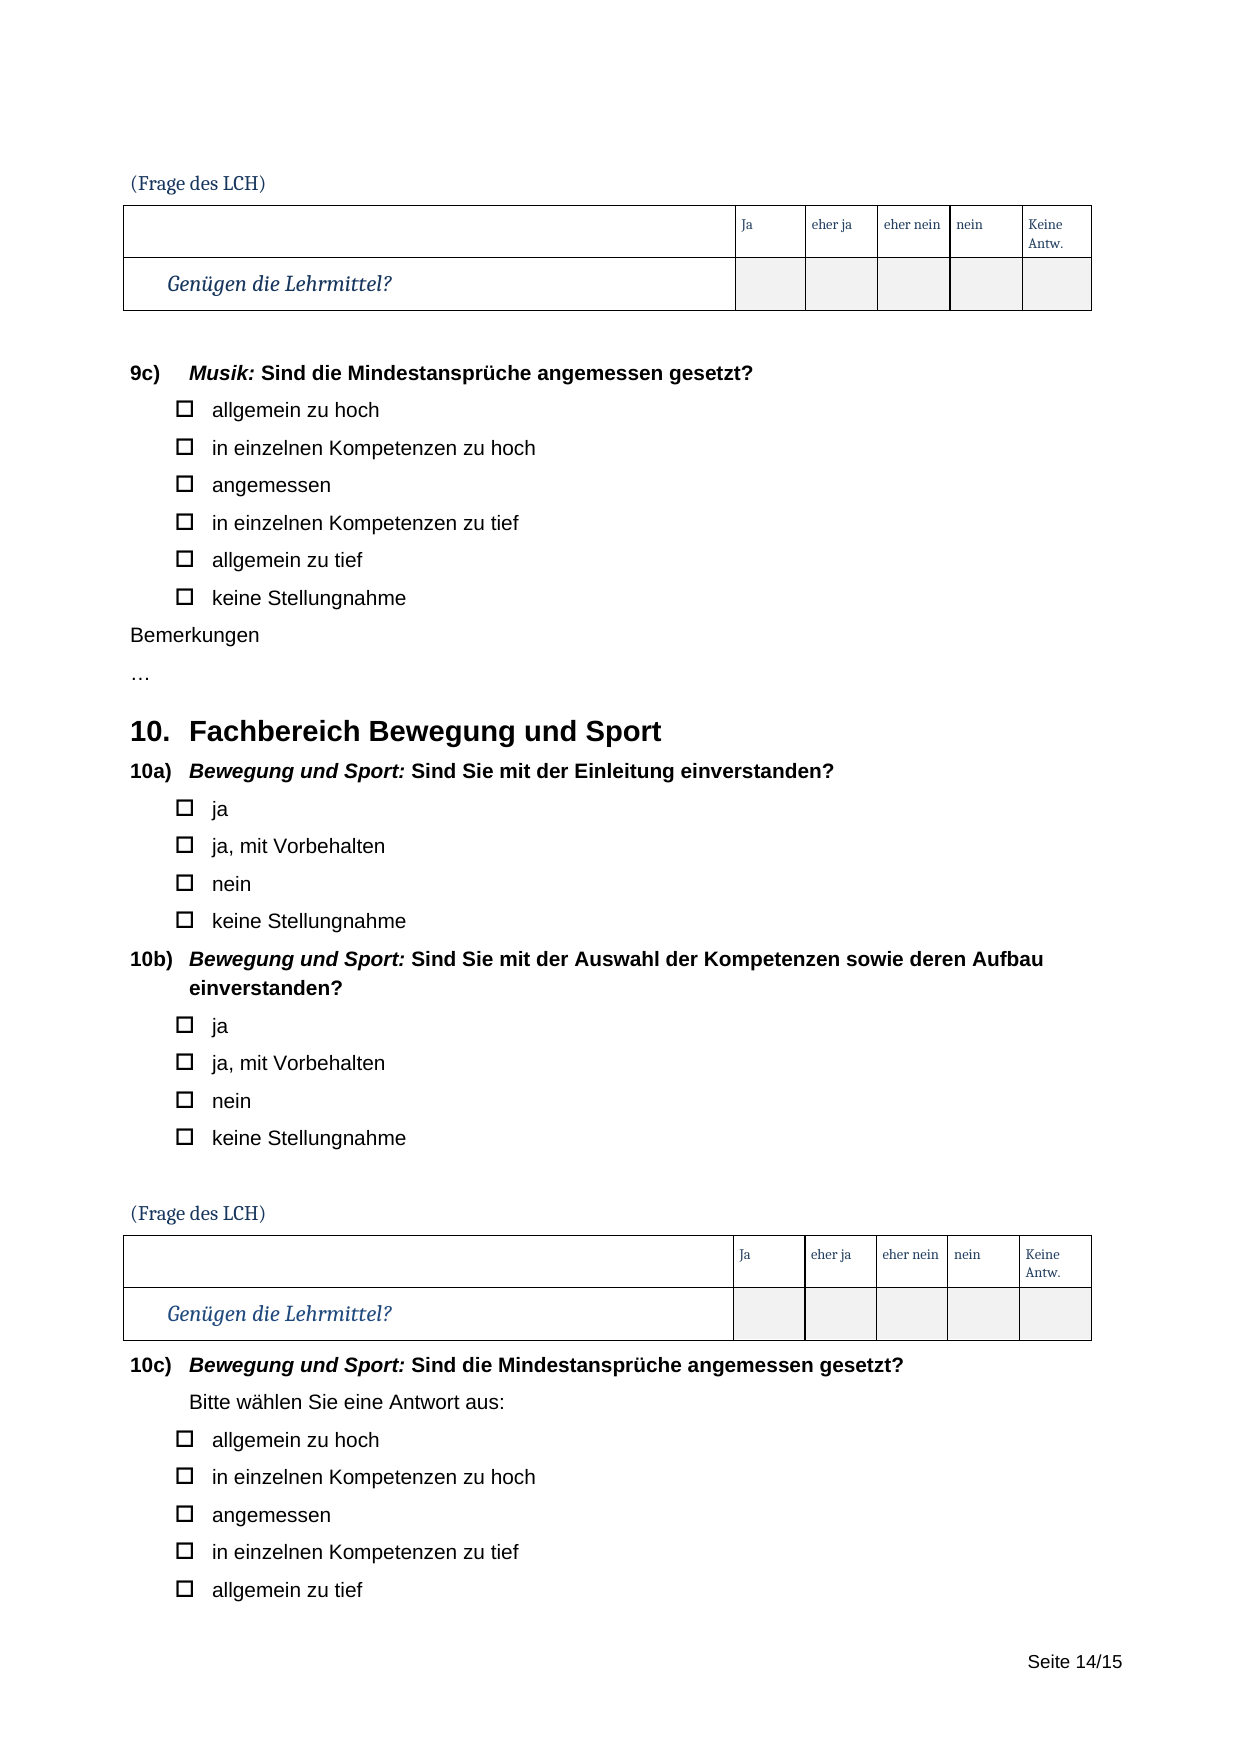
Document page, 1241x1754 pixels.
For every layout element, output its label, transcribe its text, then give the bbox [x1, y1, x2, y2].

text in einzelnen Kompetenzen zu hoch [174, 432, 1122, 461]
table_cell [878, 258, 949, 310]
text ja [174, 1010, 1122, 1039]
table_header eher nein [878, 206, 949, 257]
table_cell Genügen die Lehrmittel? [124, 1288, 733, 1339]
table_header Keine Antw. [1020, 1236, 1091, 1287]
text Bitte wählen Sie eine Antwort aus: [189, 1386, 1122, 1416]
table_header Keine Antw. [1023, 206, 1091, 257]
table_cell [1023, 258, 1091, 310]
text ja [174, 793, 1122, 822]
list Bewegung und Sport: Sind Sie mit der Einleitung einverstanden? [130, 756, 1122, 785]
list Bewegung und Sport: Sind die Mindestansprüche angemessen gesetzt? [130, 1349, 1122, 1378]
text nein [174, 1085, 1122, 1114]
text allgemein zu tief [174, 544, 1122, 573]
table_header [124, 1236, 733, 1287]
text keine Stellungnahme [174, 906, 1122, 935]
table_cell [734, 1288, 804, 1339]
table_header eher ja [806, 206, 877, 257]
table_cell Genügen die Lehrmittel? [124, 258, 735, 310]
text nein [174, 868, 1122, 897]
text … [130, 657, 1122, 686]
text allgemein zu hoch [174, 1424, 1122, 1453]
table_header [124, 206, 735, 257]
table_header eher ja [806, 1236, 876, 1287]
text in einzelnen Kompetenzen zu hoch [174, 1461, 1122, 1491]
table_cell [951, 258, 1022, 310]
text Bemerkungen [130, 619, 1122, 648]
text angemessen [174, 1499, 1122, 1528]
list Musik: Sind die Mindestansprüche angemessen gesetzt? [130, 357, 1122, 386]
text keine Stellungnahme [174, 582, 1122, 611]
table_cell [877, 1288, 947, 1339]
table_cell [948, 1288, 1019, 1339]
text in einzelnen Kompetenzen zu tief [174, 1536, 1122, 1566]
table_header Ja [734, 1236, 804, 1287]
text allgemein zu tief [174, 1574, 1122, 1603]
table_cell [1020, 1288, 1091, 1339]
list Bewegung und Sport: Sind Sie mit der Auswahl der Kompetenzen sowie deren Aufbau einverstanden? [130, 943, 1122, 1001]
text (Frage des LCH) [130, 167, 1122, 197]
text ja, mit Vorbehalten [174, 1047, 1122, 1076]
table_cell [736, 258, 805, 310]
text angemessen [174, 469, 1122, 498]
text keine Stellungnahme [174, 1122, 1122, 1151]
text in einzelnen Kompetenzen zu tief [174, 507, 1122, 536]
text allgemein zu hoch [174, 394, 1122, 423]
subtitle Fachbereich Bewegung und Sport [130, 718, 1122, 747]
table_cell [806, 258, 877, 310]
table_header nein [951, 206, 1022, 257]
table_header eher nein [877, 1236, 947, 1287]
table_header nein [948, 1236, 1019, 1287]
table_cell [806, 1288, 876, 1339]
text (Frage des LCH) [130, 1197, 1122, 1226]
table_header Ja [736, 206, 805, 257]
text ja, mit Vorbehalten [174, 831, 1122, 860]
